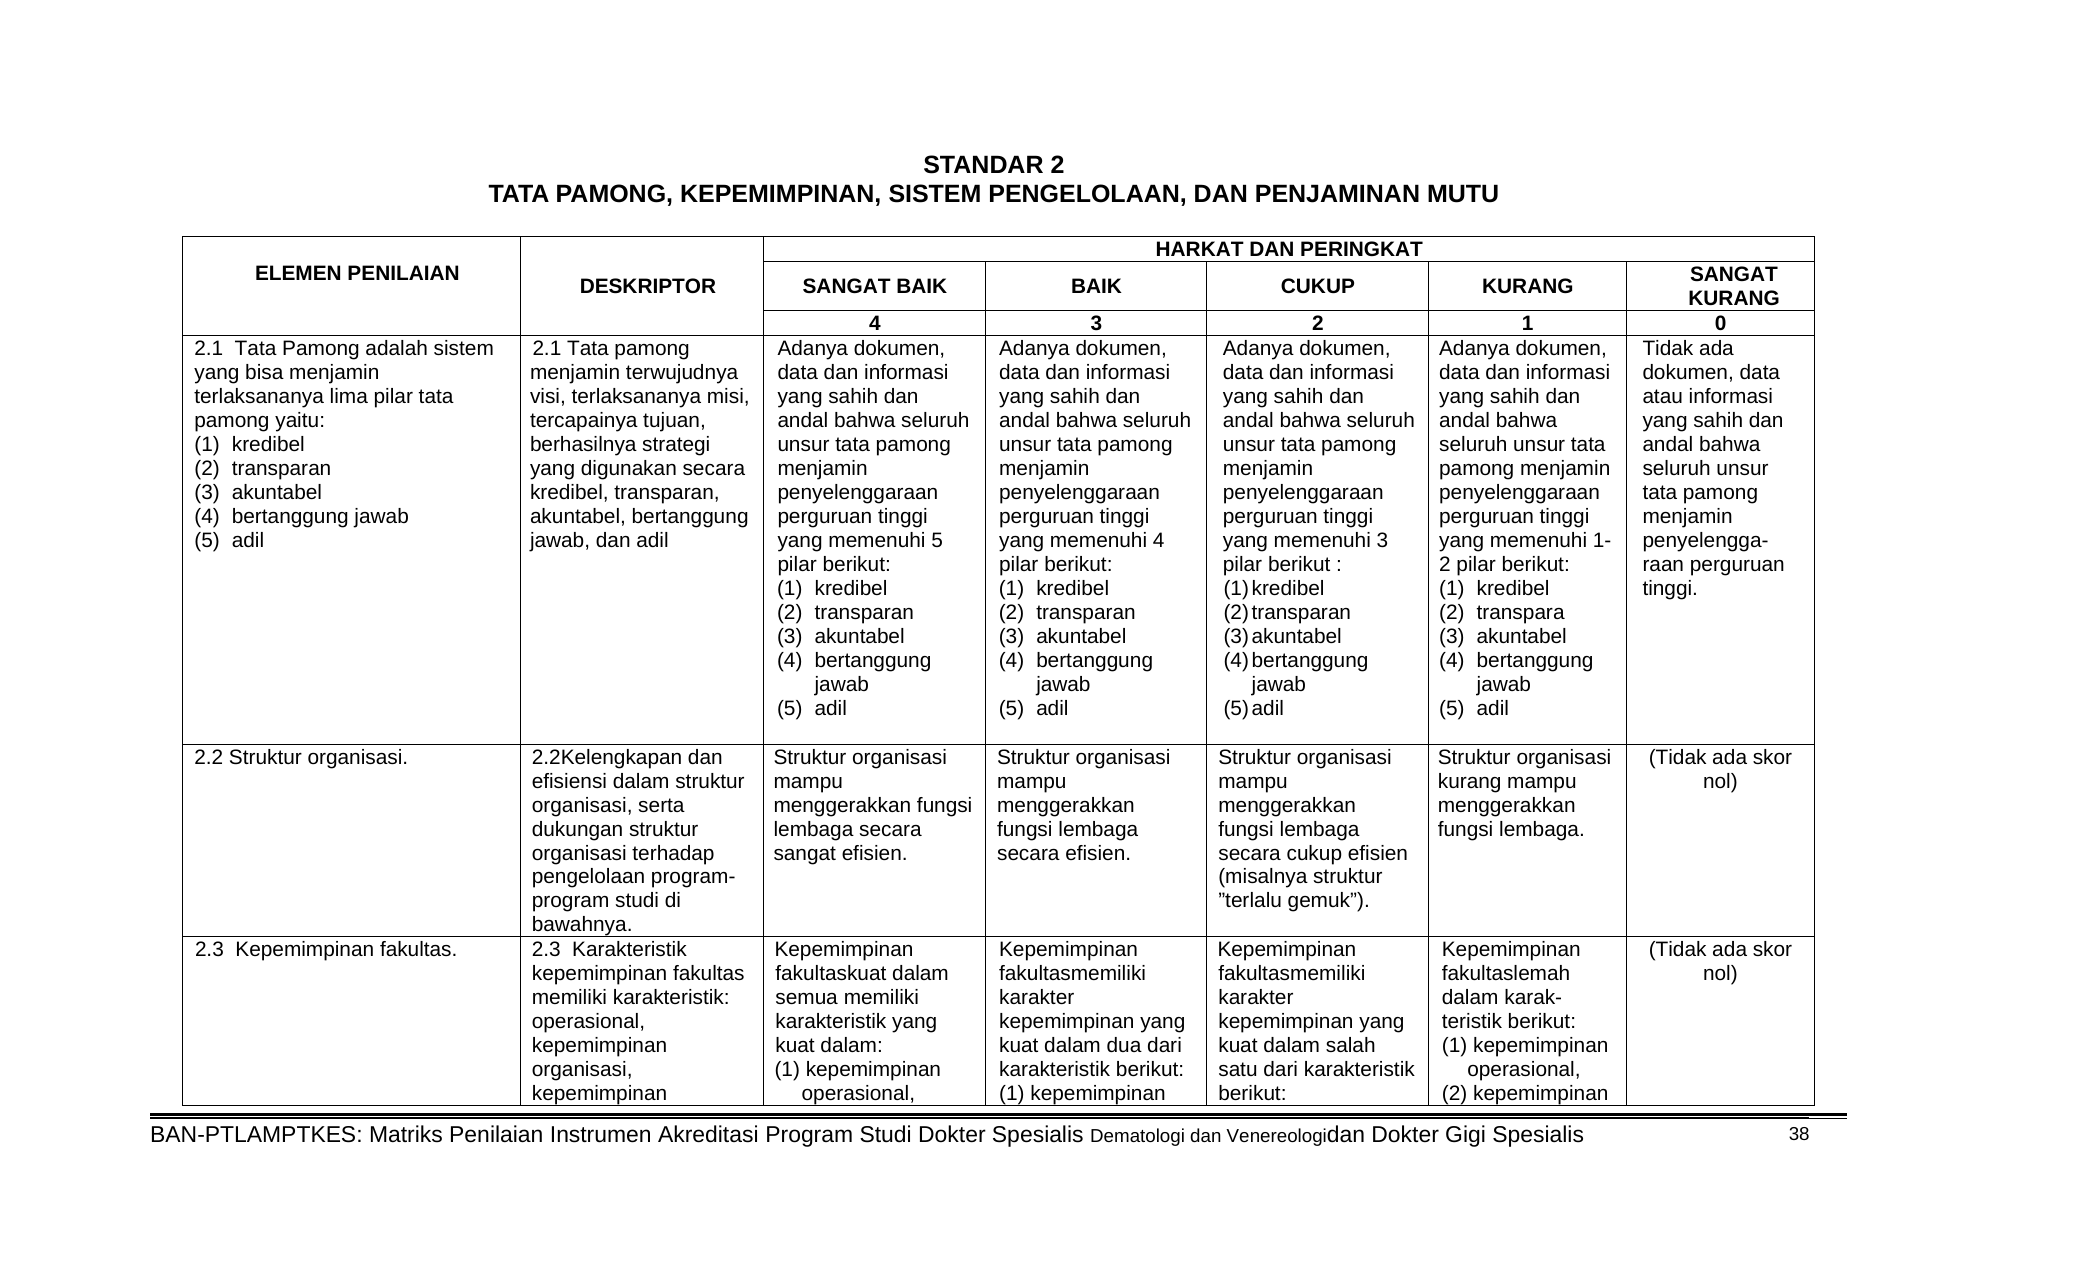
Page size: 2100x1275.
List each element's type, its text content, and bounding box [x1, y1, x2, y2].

table_cell Struktur organisasi mampu menggerakkan fungsi lembaga secara efisien. [986, 745, 1206, 936]
table_cell Struktur organisasi mampu menggerakkan fungsi lembaga secara sangat efisien. [764, 745, 985, 936]
subtitle Standar 2 [141, 150, 1847, 179]
table_cell Struktur organisasi kurang mampu menggerakkan fungsi lembaga. [1429, 745, 1626, 936]
table_header DESKRIPTOR [521, 237, 763, 335]
table_cell 3 [986, 311, 1206, 335]
table_cell Adanya dokumen, data dan informasi yang sahih dan andal bahwa seluruh unsur tata pamong menjamin penyelenggaraan perguruan tinggi yang memenuhi 3 pilar berikut : kredibel transparan akuntabel bertanggung jawab adil [1207, 336, 1428, 743]
table_cell BAIK [986, 262, 1206, 310]
table_cell KURANG [1429, 262, 1626, 310]
table_cell Struktur organisasi mampu menggerakkan fungsi lembaga secara cukup efisien (misalnya struktur ”terlalu gemuk”). [1207, 745, 1428, 936]
table_cell SANGAT BAIK [764, 262, 985, 310]
table_cell 2 [1207, 311, 1428, 335]
subtitle Tata Pamong, KEPEMIMPINAN, Sistem Pengelolaan, DAN PENJAMINAN MUTU [141, 179, 1847, 207]
table_cell 2.2Kelengkapan dan efisiensi dalam struktur organisasi, serta dukungan struktur organisasi terhadap pengelolaan program-program studi di bawahnya. [521, 745, 763, 936]
table_cell Adanya dokumen, data dan informasi yang sahih dan andal bahwa seluruh unsur tata pamong menjamin penyelenggaraan perguruan tinggi yang memenuhi 5 pilar berikut: kredibel transparan akuntabel bertanggung jawab adil [764, 336, 985, 743]
table_cell 2.1 Tata pamong menjamin terwujudnya visi, terlaksananya misi, tercapainya tujuan, berhasilnya strategi yang digunakan secara kredibel, transparan, akuntabel, bertanggung jawab, dan adil [521, 336, 763, 743]
table_cell Kepemimpinan fakultaslemah dalam karak-teristik berikut: (1) kepemimpinan operasional, (2) kepemimpinan organisasi, (3) kepemimpinan publik [1429, 937, 1626, 1105]
table_cell Tidak ada dokumen, data atau informasi yang sahih dan andal bahwa seluruh unsur tata pamong menjamin penyelengga-raan perguruan tinggi. [1627, 336, 1814, 743]
table_cell 2.2 Struktur organisasi. [183, 745, 520, 936]
table_header HARKAT DAN PERINGKAT [764, 237, 1814, 261]
table_cell SANGAT KURANG [1627, 262, 1814, 310]
table_header ELEMEN PENILAIAN [183, 237, 520, 335]
table_cell 2.3 Kepemimpinan fakultas. [183, 937, 520, 1105]
table_cell 1 [1429, 311, 1626, 335]
table_cell CUKUP [1207, 262, 1428, 310]
table_cell Adanya dokumen, data dan informasi yang sahih dan andal bahwa seluruh unsur tata pamong menjamin penyelenggaraan perguruan tinggi yang memenuhi 4 pilar berikut: kredibel transparan akuntabel bertanggung jawab adil [986, 336, 1206, 743]
table_cell 4 [764, 311, 985, 335]
table_cell Adanya dokumen, data dan informasi yang sahih dan andal bahwa seluruh unsur tata pamong menjamin penyelenggaraan perguruan tinggi yang memenuhi 1-2 pilar berikut: kredibel transpara akuntabel bertanggung jawab adil [1429, 336, 1626, 743]
table_cell 0 [1627, 311, 1814, 335]
table_cell 2.1 Tata Pamong adalah sistem yang bisa menjamin terlaksananya lima pilar tata pamong yaitu: kredibel transparan akuntabel bertanggung jawab adil [183, 336, 520, 743]
table_cell (Tidak ada skor nol) [1627, 745, 1814, 936]
table_cell (Tidak ada skor nol) [1627, 937, 1814, 1105]
table_cell 2.3 Karakteristik kepemimpinan fakultas memiliki karakteristik: operasional, kepemimpinan organisasi, kepemimpinan publikyang efektif. [521, 937, 763, 1105]
